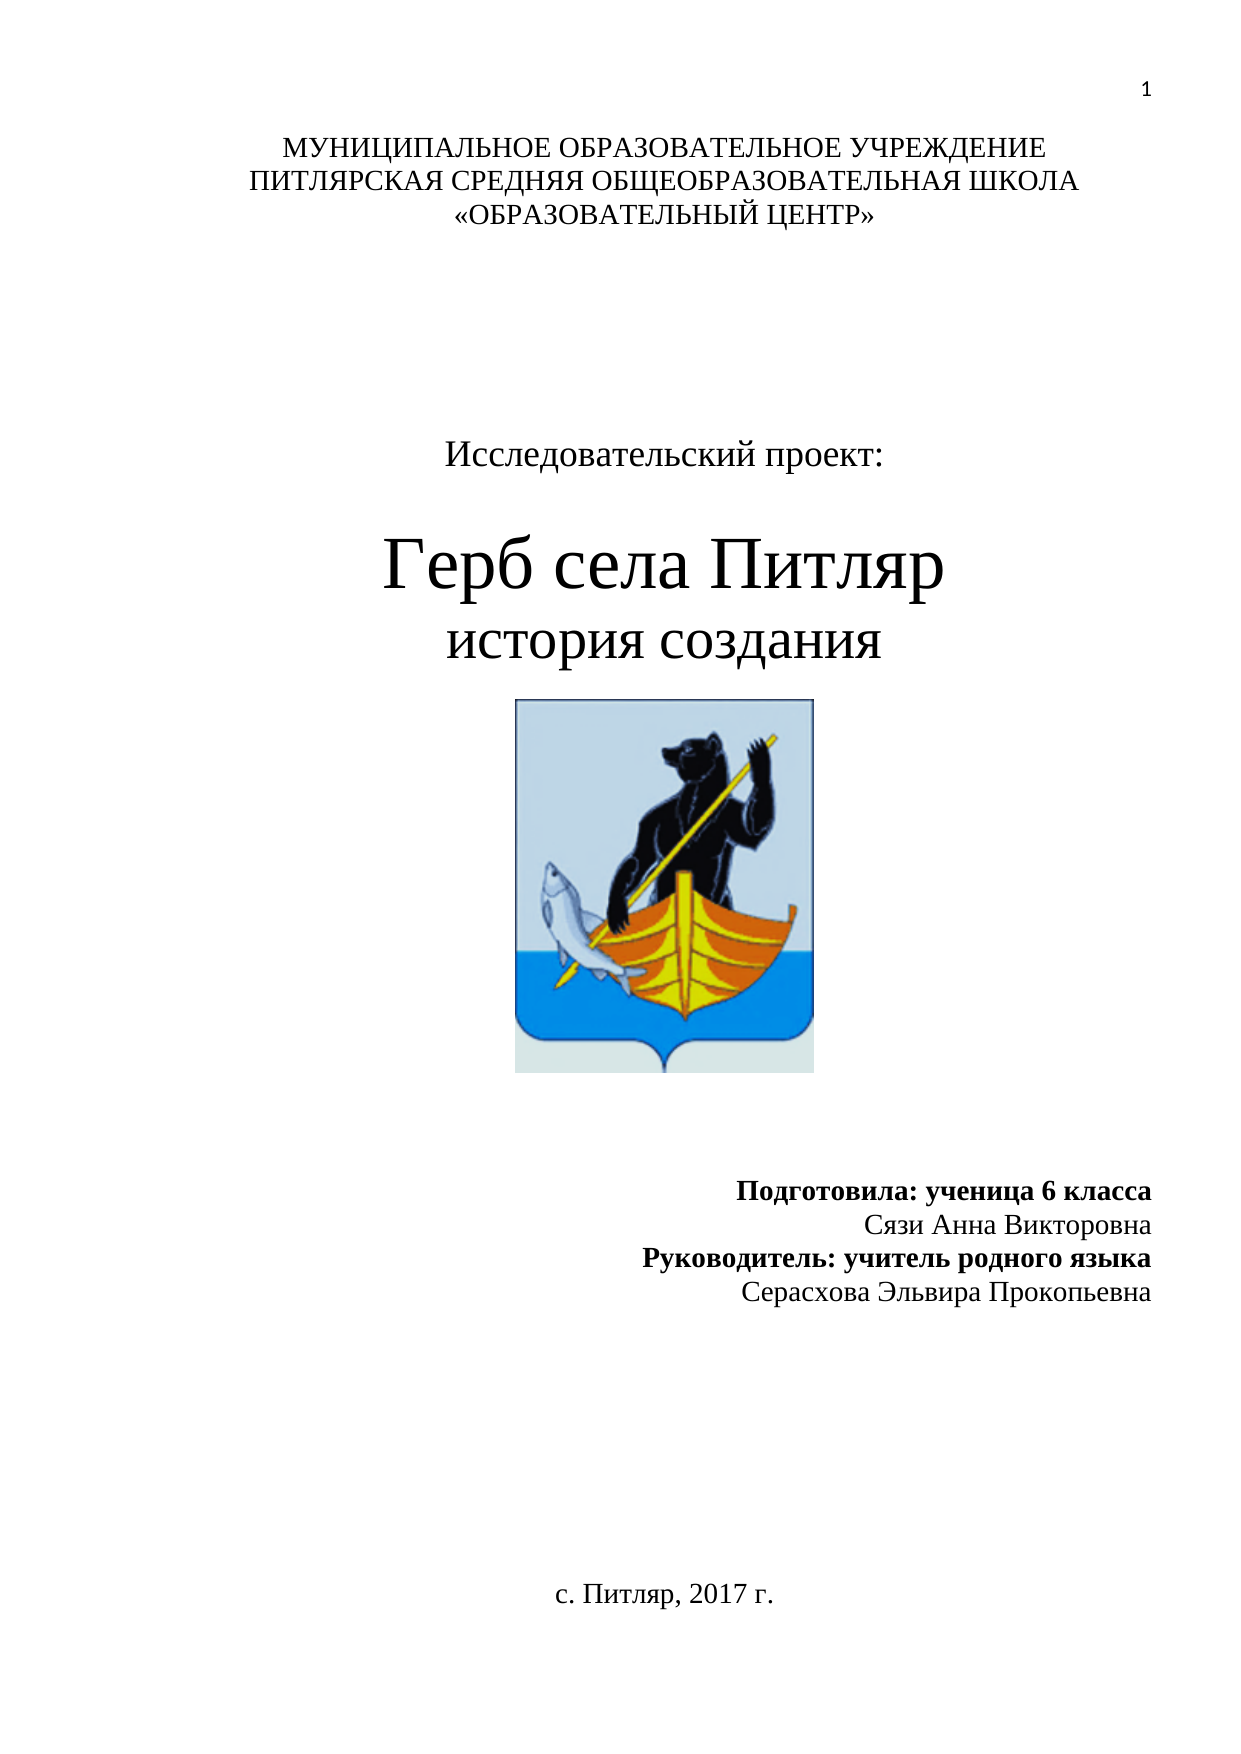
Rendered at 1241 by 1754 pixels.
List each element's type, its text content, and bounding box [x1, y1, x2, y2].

text Серасхова Эльвира Прокопьевна [177, 1274, 1152, 1308]
text Исследовательский проект: [177, 432, 1152, 475]
text Подготовила: ученица 6 класса [177, 1173, 1152, 1207]
text МУНИЦИПАЛЬНОЕ ОБРАЗОВАТЕЛЬНОЕ УЧРЕЖДЕНИЕ [177, 130, 1152, 163]
text Герб села Питляр [177, 518, 1152, 604]
text с. Питляр, 2017 г. [177, 1576, 1152, 1609]
picture [515, 699, 814, 1073]
text Сязи Анна Викторовна [177, 1207, 1152, 1241]
text ПИТЛЯРСКАЯ СРЕДНЯЯ ОБЩЕОБРАЗОВАТЕЛЬНАЯ ШКОЛА [177, 163, 1152, 197]
text «ОБРАЗОВАТЕЛЬНЫЙ ЦЕНТР» [177, 197, 1152, 230]
text история создания [177, 604, 1152, 671]
text Руководитель: учитель родного языка [177, 1241, 1152, 1274]
